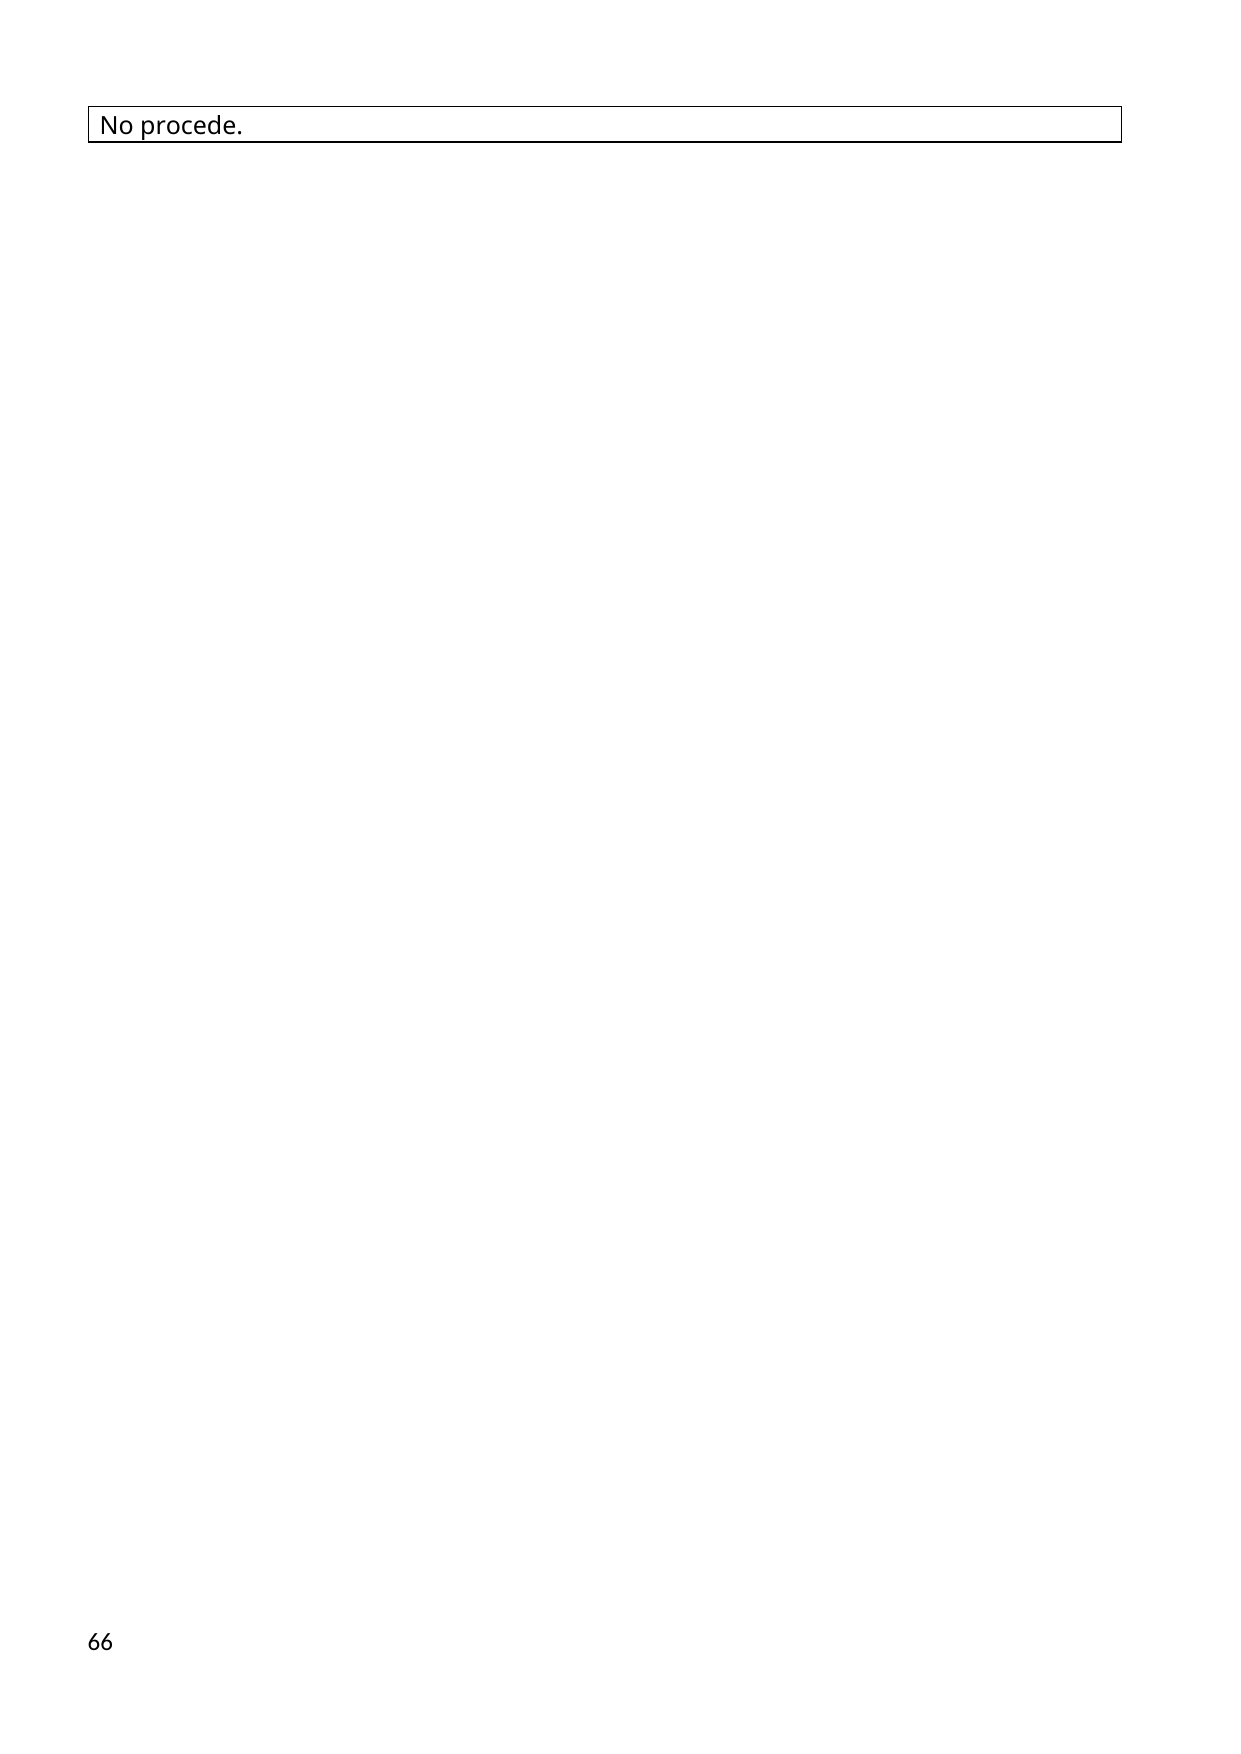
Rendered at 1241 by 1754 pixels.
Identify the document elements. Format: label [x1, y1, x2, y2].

table_cell [89, 107, 1121, 141]
